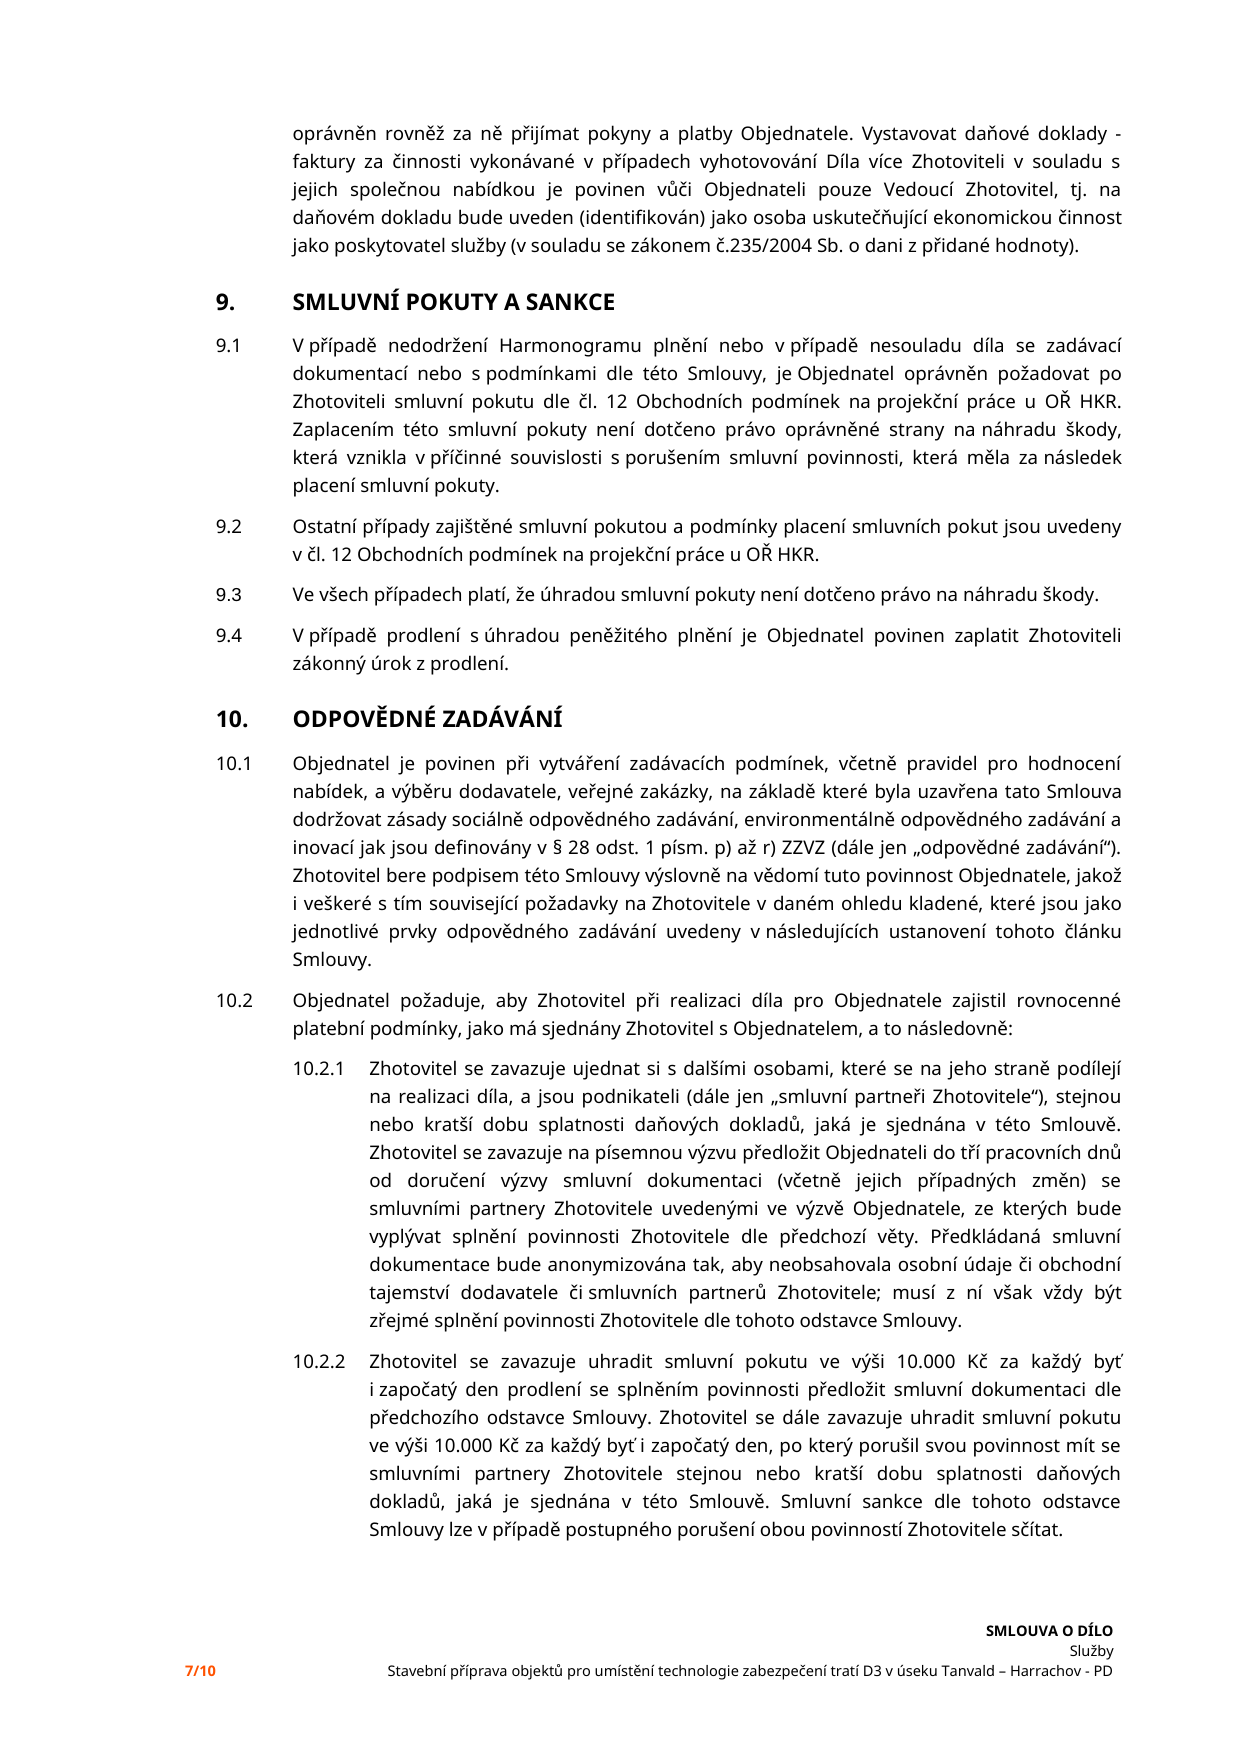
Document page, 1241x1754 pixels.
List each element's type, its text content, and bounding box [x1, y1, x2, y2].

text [216, 121, 1122, 258]
text Objednatel je povinen při vytváření zadávacích podmínek, včetně pravidel pro hodnocení nabídek, a výběru dodavatele, veřejné zakázky, na základě které byla uzavřena tato Smlouva dodržovat zásady sociálně odpovědného zadávání, environmentálně odpovědného zadávání a inovací jak jsou definovány v § 28 odst. 1 písm. p) až r) ZZVZ (dále jen „odpovědné zadávání“). Zhotovitel bere podpisem této Smlouvy výslovně na vědomí tuto povinnost Objednatele, jakož i veškeré s tím související požadavky na Zhotovitele v daném ohledu kladené, které jsou jako jednotlivé prvky odpovědného zadávání uvedeny v následujících ustanovení tohoto článku Smlouvy. [216, 750, 1122, 972]
text Zhotovitel se zavazuje ujednat si s dalšími osobami, které se na jeho straně podílejí na realizaci díla, a jsou podnikateli (dále jen „smluvní partneři Zhotovitele“), stejnou nebo kratší dobu splatnosti daňových dokladů, jaká je sjednána v této Smlouvě. Zhotovitel se zavazuje na písemnou výzvu předložit Objednateli do tří pracovních dnů od doručení výzvy smluvní dokumentaci (včetně jejich případných změn) se smluvními partnery Zhotovitele uvedenými ve výzvě Objednatele, ze kterých bude vyplývat splnění povinnosti Zhotovitele dle předchozí věty. Předkládaná smluvní dokumentace bude anonymizována tak, aby neobsahovala osobní údaje či obchodní tajemství dodavatele či smluvních partnerů Zhotovitele; musí z ní však vždy být zřejmé splnění povinnosti Zhotovitele dle tohoto odstavce Smlouvy. [292, 1055, 1122, 1333]
text Odpovědné zadávání [216, 703, 1122, 734]
text Ostatní případy zajištěné smluvní pokutou a podmínky placení smluvních pokut jsou uvedeny v čl. 12 Obchodních podmínek na projekční práce u OŘ HKR. [216, 513, 1122, 567]
text Objednatel požaduje, aby Zhotovitel při realizaci díla pro Objednatele zajistil rovnocenné platební podmínky, jako má sjednány Zhotovitel s Objednatelem, a to následovně: [216, 987, 1122, 1040]
text Ve všech případech platí, že úhradou smluvní pokuty není dotčeno právo na náhradu škody. [216, 582, 1122, 607]
text V případě nedodržení Harmonogramu plnění nebo v případě nesouladu díla se zadávací dokumentací nebo s podmínkami dle této Smlouvy, je Objednatel oprávněn požadovat po Zhotoviteli smluvní pokutu dle čl. 12 Obchodních podmínek na projekční práce u OŘ HKR. Zaplacením této smluvní pokuty není dotčeno právo oprávněné strany na náhradu škody, která vznikla v příčinné souvislosti s porušením smluvní povinnosti, která měla za následek placení smluvní pokuty. [216, 333, 1122, 498]
text V případě prodlení s úhradou peněžitého plnění je Objednatel povinen zaplatit Zhotoviteli zákonný úrok z prodlení. [216, 622, 1122, 676]
text Zhotovitel se zavazuje uhradit smluvní pokutu ve výši 10.000 Kč za každý byť i započatý den prodlení se splněním povinnosti předložit smluvní dokumentaci dle předchozího odstavce Smlouvy. Zhotovitel se dále zavazuje uhradit smluvní pokutu ve výši 10.000 Kč za každý byť i započatý den, po který porušil svou povinnost mít se smluvními partnery Zhotovitele stejnou nebo kratší dobu splatnosti daňových dokladů, jaká je sjednána v této Smlouvě. Smluvní sankce dle tohoto odstavce Smlouvy lze v případě postupného porušení obou povinností Zhotovitele sčítat. [292, 1348, 1122, 1542]
text SMLUVNÍ POKUTY a SANKCE [216, 286, 1122, 317]
